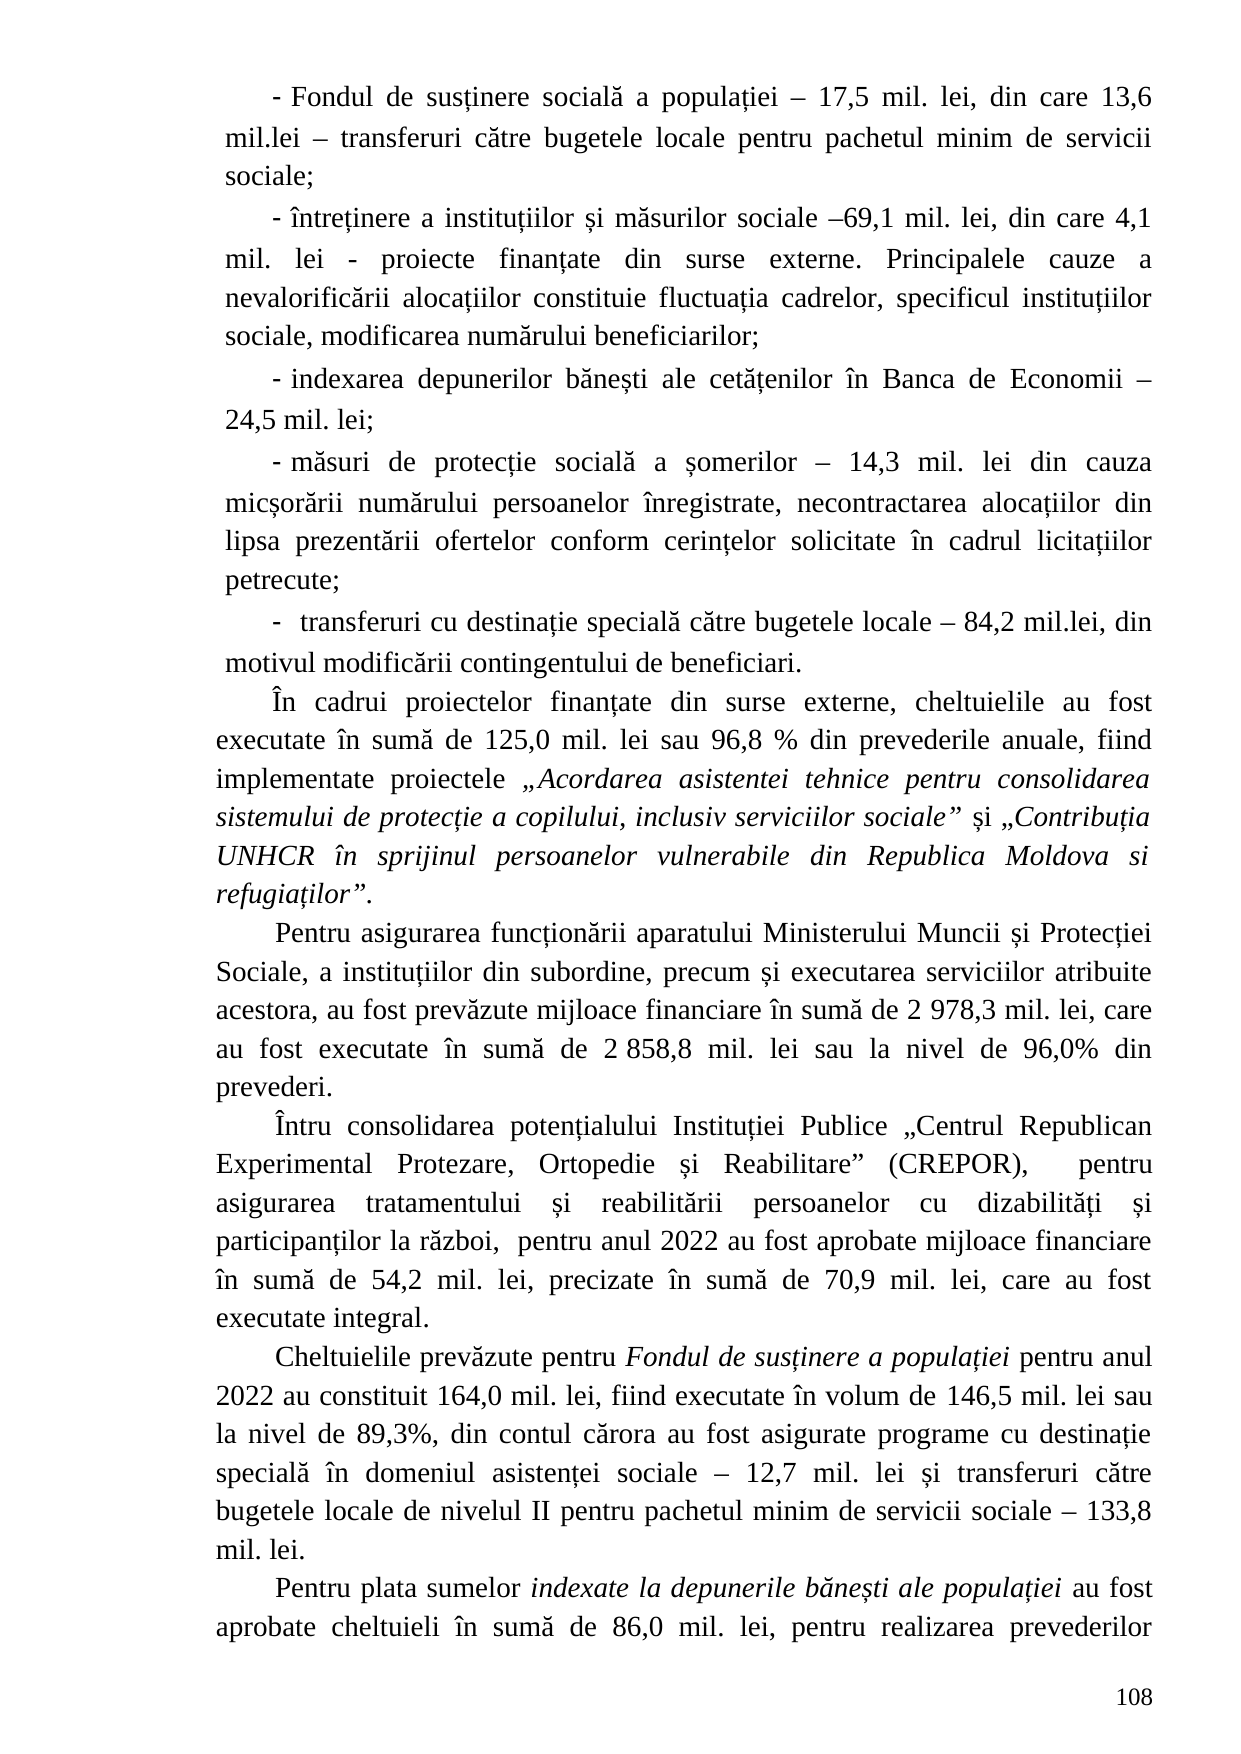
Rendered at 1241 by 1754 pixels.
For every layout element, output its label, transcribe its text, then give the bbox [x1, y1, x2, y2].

list indexarea depunerilor bănești ale cetățenilor în Banca de Economii – 24,5 mil. lei; [225, 357, 1153, 435]
list Fondul de susținere socială a populației – 17,5 mil. lei, din care 13,6 mil.lei – transferuri către bugetele locale pentru pachetul minim de servicii sociale; [225, 75, 1153, 192]
list măsuri de protecție socială a șomerilor – 14,3 mil. lei din cauza micșorării numărului persoanelor înregistrate, necontractarea alocațiilor din lipsa prezentării ofertelor conform cerințelor solicitate în cadrul licitațiilor petrecute; [225, 440, 1153, 596]
text În cadrui proiectelor finanțate din surse externe, cheltuielile au fost executate în sumă de 125,0 mil. lei sau 96,8 % din prevederile anuale, fiind implementate proiectele „Acordarea asistentei tehnice pentru consolidarea sistemului de protecție a copilului, inclusiv serviciilor sociale” și „Contribuția UNHCR în sprijinul persoanelor vulnerabile din Republica Moldova si refugiaților”. [216, 684, 1153, 910]
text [216, 1570, 1153, 1642]
list transferuri cu destinație specială către bugetele locale – 84,2 mil.lei, din motivul modificării contingentului de beneficiari. [225, 601, 1153, 679]
list întreținere a instituțiilor și măsurilor sociale –69,1 mil. lei, din care 4,1 mil. lei - proiecte finanțate din surse externe. Principalele cauze a nevalorificării alocațiilor constituie fluctuația cadrelor, specificul instituțiilor sociale, modificarea numărului beneficiarilor; [225, 197, 1153, 352]
text Cheltuielile prevăzute pentru Fondul de susținere a populației pentru anul 2022 au constituit 164,0 mil. lei, fiind executate în volum de 146,5 mil. lei sau la nivel de 89,3%, din contul cărora au fost asigurate programe cu destinație specială în domeniul asistenței sociale – 12,7 mil. lei și transferuri către bugetele locale de nivelul II pentru pachetul minim de servicii sociale – 133,8 mil. lei. [216, 1339, 1153, 1565]
text Pentru asigurarea funcționării aparatului Ministerului Muncii și Protecției Sociale, a instituțiilor din subordine, precum și executarea serviciilor atribuite acestora, au fost prevăzute mijloace financiare în sumă de 2 978,3 mil. lei, care au fost executate în sumă de 2 858,8 mil. lei sau la nivel de 96,0% din prevederi. [216, 915, 1153, 1103]
text Întru consolidarea potențialului Instituției Publice „Centrul Republican Experimental Protezare, Ortopedie și Reabilitare” (CREPOR), pentru asigurarea tratamentului și reabilitării persoanelor cu dizabilități și participanților la război, pentru anul 2022 au fost aprobate mijloace financiare în sumă de 54,2 mil. lei, precizate în sumă de 70,9 mil. lei, care au fost executate integral. [216, 1108, 1153, 1334]
